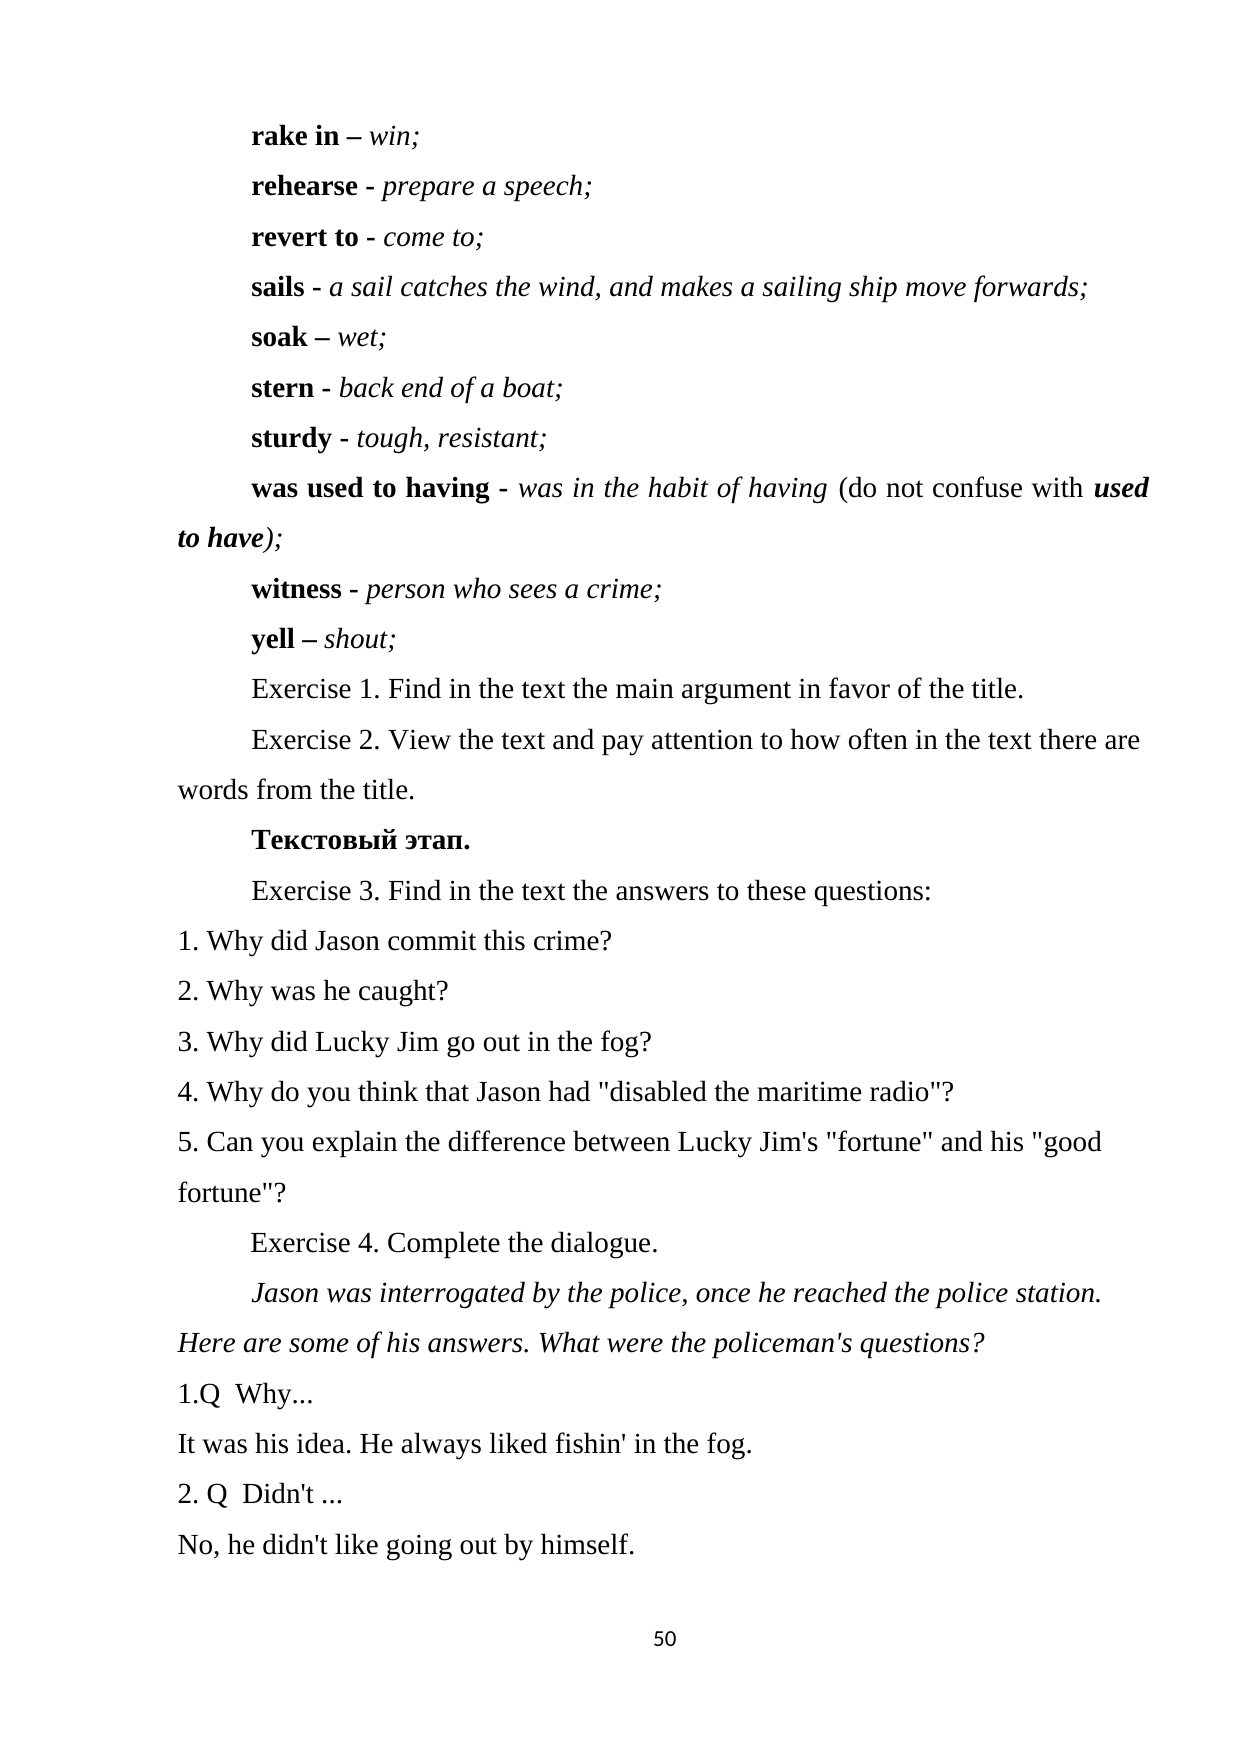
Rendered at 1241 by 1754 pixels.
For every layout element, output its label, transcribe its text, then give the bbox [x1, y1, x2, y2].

text yell – shout; [177, 621, 1152, 655]
text It was his idea. He always liked fishin' in the fog. [177, 1426, 1152, 1460]
text revert to - come to; [177, 219, 1152, 252]
text was used to having - was in the habit of having (do not confuse with used to have); [177, 470, 1152, 554]
text Exercise 1. Find in the text the main argument in favor of the title. [177, 672, 1152, 705]
text 1. Why did Jason commit this crime? [177, 923, 1152, 957]
text 5. Can you explain the difference between Lucky Jim's "fortune" and his "good fortune"? Exercise 4. Complete the dialogue. [177, 1124, 1152, 1258]
text 2. Why was he caught? [177, 973, 1152, 1007]
text 1.Q Why... [177, 1376, 1152, 1409]
text soak – wet; [177, 319, 1152, 353]
text 2. Q Didn't ... No, he didn't like going out by himself. [177, 1477, 1152, 1560]
text witness - person who sees a crime; [177, 571, 1152, 604]
text Jason was interrogated by the police, once he reached the police station. Here are some of his answers. What were the policeman's questions? [177, 1275, 1152, 1359]
text rehearse - prepare a speech; [177, 168, 1152, 202]
text 4. Why do you think that Jason had "disabled the maritime radio"? [177, 1074, 1152, 1108]
text sails - a sail catches the wind, and makes a sailing ship move forwards; [177, 269, 1152, 303]
text 3. Why did Lucky Jim go out in the fog? [177, 1024, 1152, 1057]
text Текстовый этап. [177, 822, 1152, 856]
text sturdy - tough, resistant; [177, 420, 1152, 453]
text Exercise 3. Find in the text the answers to these questions: [177, 873, 1152, 906]
text rake in – win; [177, 118, 1152, 152]
text stern - back end of a boat; [177, 370, 1152, 403]
text Exercise 2. View the text and pay attention to how often in the text there are words from the title. [177, 722, 1152, 806]
